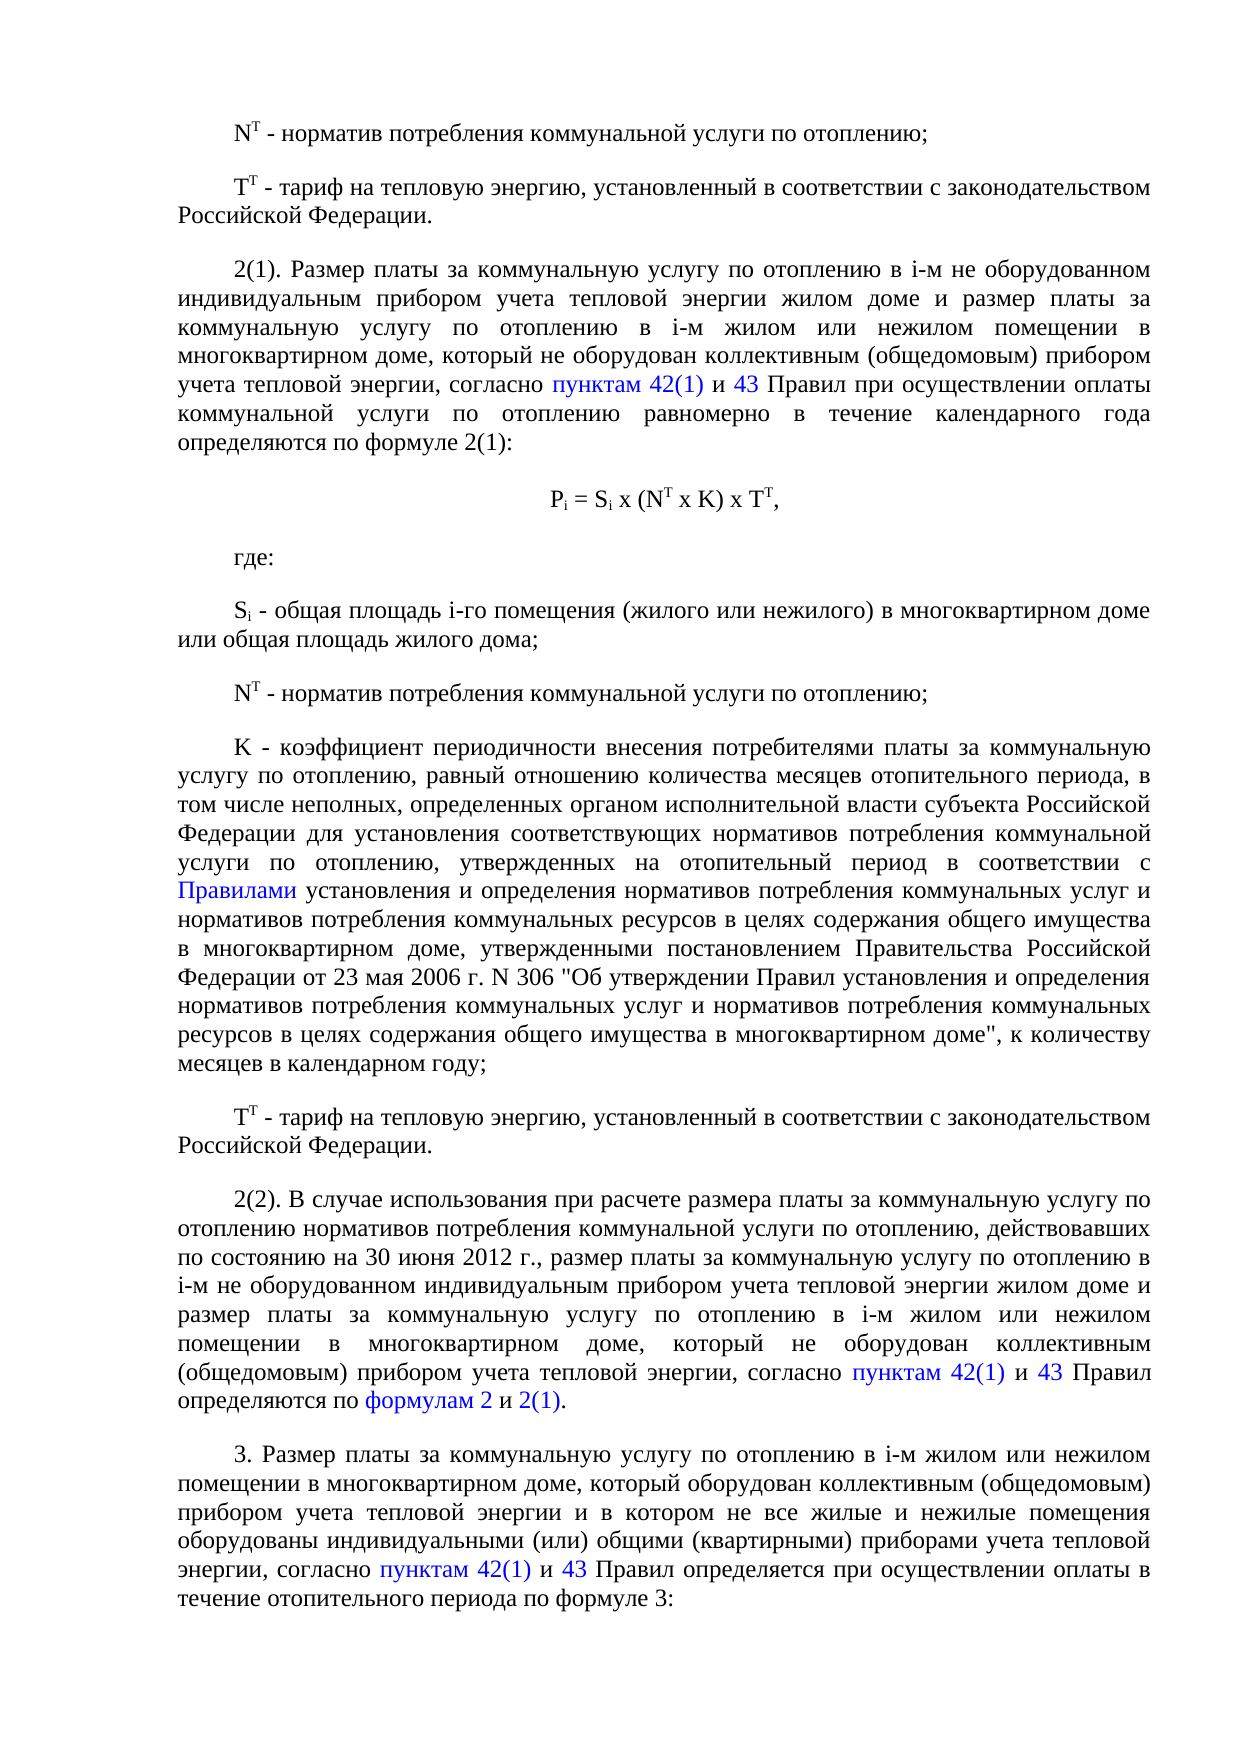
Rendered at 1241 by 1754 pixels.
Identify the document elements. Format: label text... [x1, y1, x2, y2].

text TT - тариф на тепловую энергию, установленный в соответствии с законодательством Российской Федерации. [177, 172, 1152, 229]
text Pi = Si x (NT x K) x TT, [177, 484, 1152, 513]
text 3. Размер платы за коммунальную услугу по отоплению в i-м жилом или нежилом помещении в многоквартирном доме, который оборудован коллективным (общедомовым) прибором учета тепловой энергии и в котором не все жилые и нежилые помещения оборудованы индивидуальными (или) общими (квартирными) приборами учета тепловой энергии, согласно пунктам 42(1) и 43 Правил определяется при осуществлении оплаты в течение отопительного периода по формуле 3: [177, 1439, 1152, 1612]
text 2(1). Размер платы за коммунальную услугу по отоплению в i-м не оборудованном индивидуальным прибором учета тепловой энергии жилом доме и размер платы за коммунальную услугу по отоплению в i-м жилом или нежилом помещении в многоквартирном доме, который не оборудован коллективным (общедомовым) прибором учета тепловой энергии, согласно пунктам 42(1) и 43 Правил при осуществлении оплаты коммунальной услуги по отоплению равномерно в течение календарного года определяются по формуле 2(1): [177, 254, 1152, 456]
text NT - норматив потребления коммунальной услуги по отоплению; [177, 678, 1152, 707]
text 2(2). В случае использования при расчете размера платы за коммунальную услугу по отоплению нормативов потребления коммунальной услуги по отоплению, действовавших по состоянию на 30 июня 2012 г., размер платы за коммунальную услугу по отоплению в i-м не оборудованном индивидуальным прибором учета тепловой энергии жилом доме и размер платы за коммунальную услугу по отоплению в i-м жилом или нежилом помещении в многоквартирном доме, который не оборудован коллективным (общедомовым) прибором учета тепловой энергии, согласно пунктам 42(1) и 43 Правил определяются по формулам 2 и 2(1). [177, 1184, 1152, 1414]
text K - коэффициент периодичности внесения потребителями платы за коммунальную услугу по отоплению, равный отношению количества месяцев отопительного периода, в том числе неполных, определенных органом исполнительной власти субъекта Российской Федерации для установления соответствующих нормативов потребления коммунальной услуги по отоплению, утвержденных на отопительный период в соответствии с Правилами установления и определения нормативов потребления коммунальных услуг и нормативов потребления коммунальных ресурсов в целях содержания общего имущества в многоквартирном доме, утвержденными постановлением Правительства Российской Федерации от 23 мая 2006 г. N 306 "Об утверждении Правил установления и определения нормативов потребления коммунальных услуг и нормативов потребления коммунальных ресурсов в целях содержания общего имущества в многоквартирном доме", к количеству месяцев в календарном году; [177, 732, 1152, 1077]
text где: [177, 542, 1152, 571]
text TT - тариф на тепловую энергию, установленный в соответствии с законодательством Российской Федерации. [177, 1102, 1152, 1159]
text NT - норматив потребления коммунальной услуги по отоплению; [177, 118, 1152, 147]
text Si - общая площадь i-го помещения (жилого или нежилого) в многоквартирном доме или общая площадь жилого дома; [177, 596, 1152, 653]
